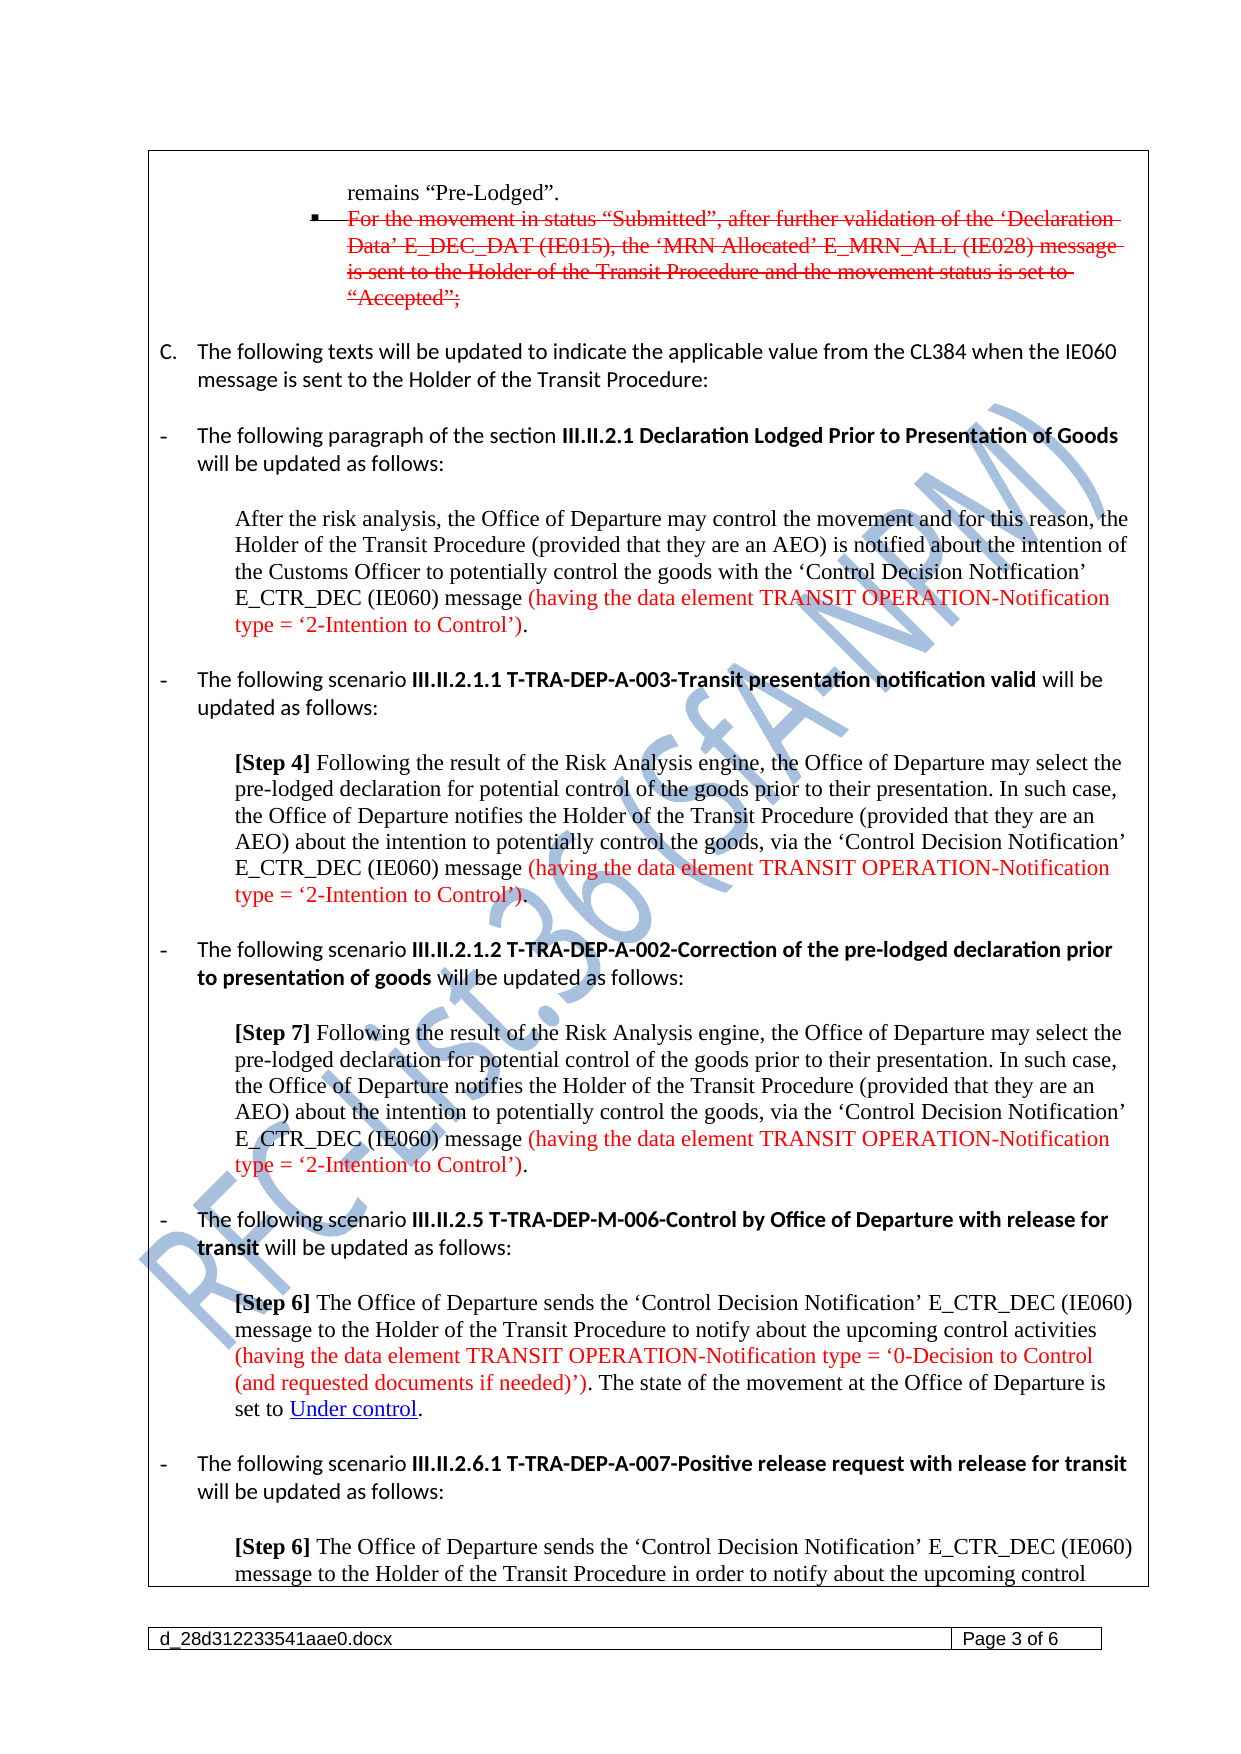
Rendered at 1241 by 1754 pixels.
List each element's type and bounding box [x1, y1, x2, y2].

table_header [149, 151, 1148, 1586]
